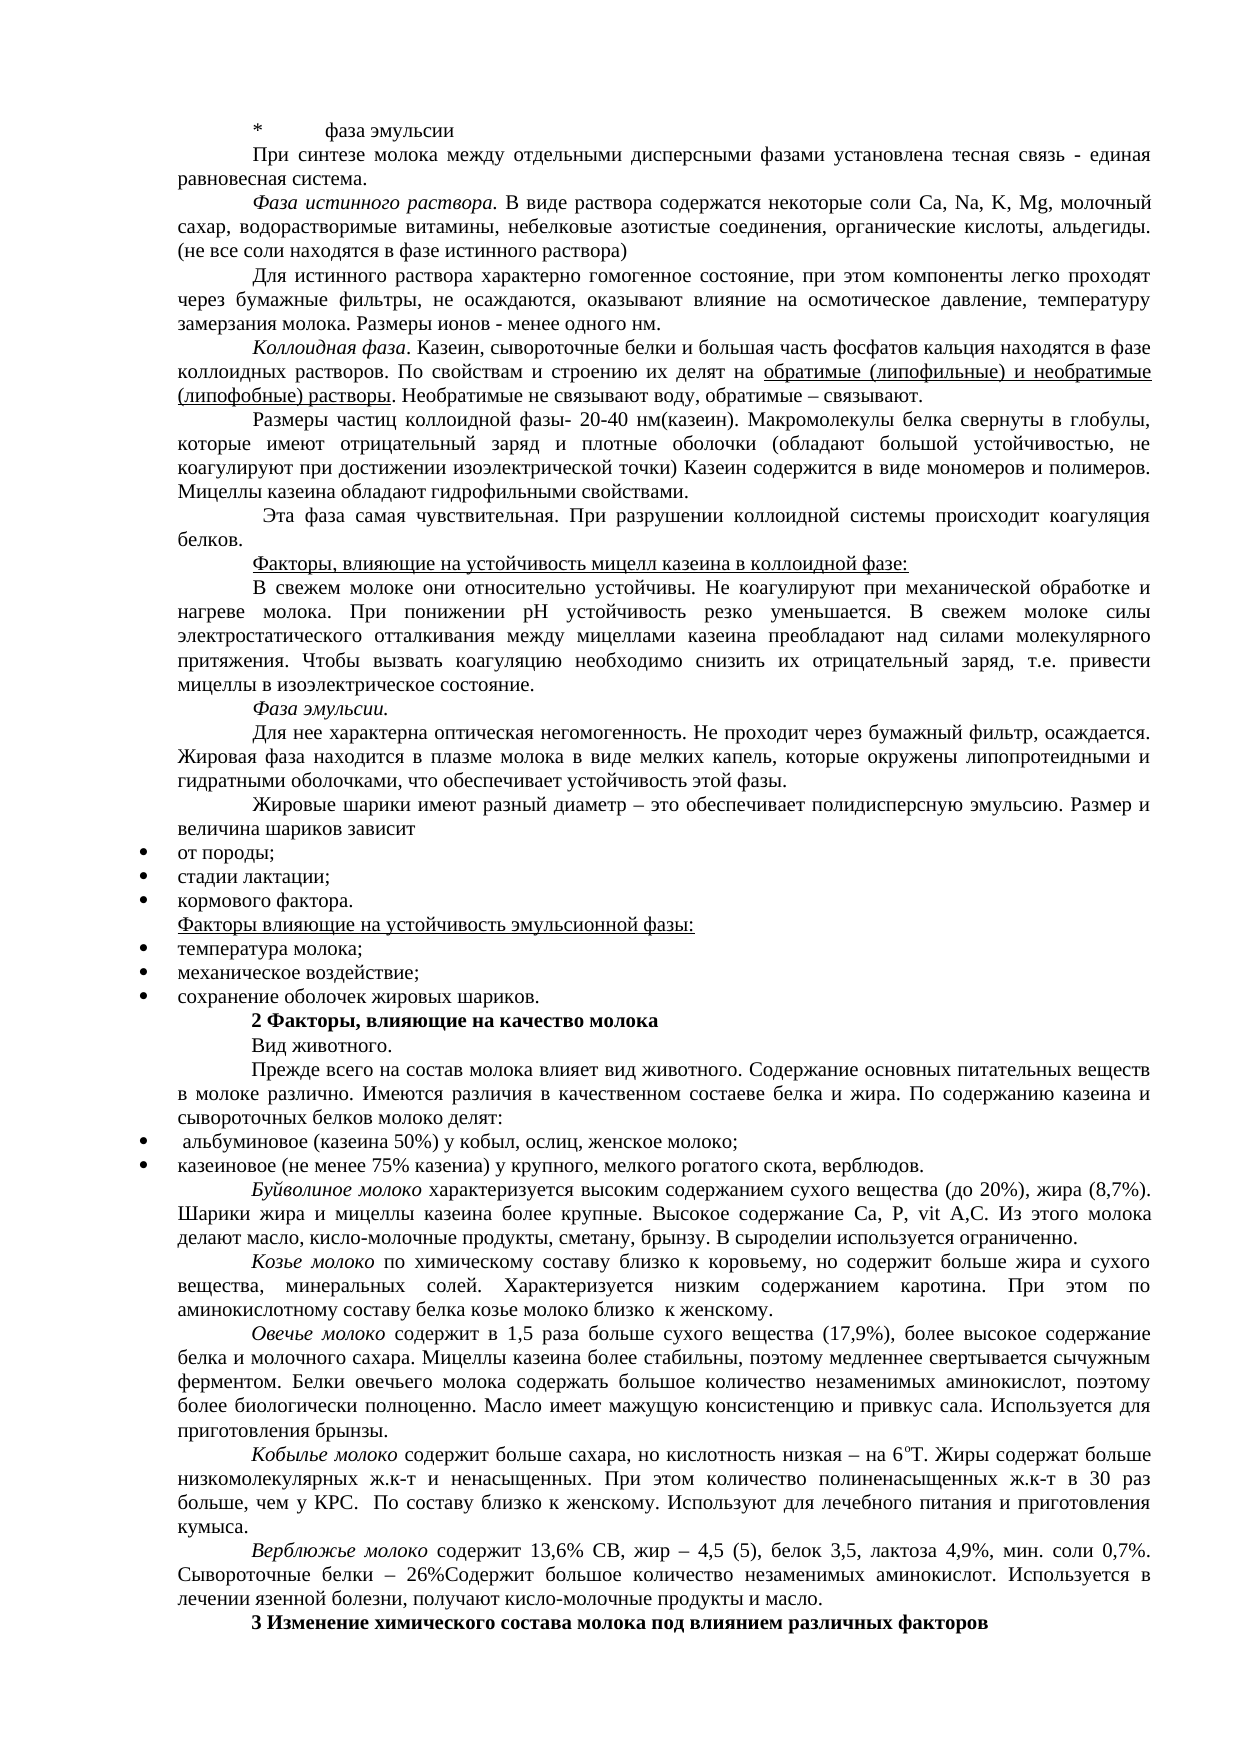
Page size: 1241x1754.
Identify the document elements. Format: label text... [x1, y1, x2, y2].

text Буйволиное молоко характеризуется высоким содержанием сухого вещества (до 20%), жира (8,7%). Шарики жира и мицеллы казеина более крупные. Высокое содержание Ca, P, vit A,C. Из этого молока делают масло, кисло-молочные продукты, сметану, брынзу. В сыроделии используется ограниченно. [177, 1177, 1152, 1249]
list механическое воздействие; [140, 960, 1152, 984]
text 3 Изменение химического состава молока под влиянием различных факторов [177, 1610, 1152, 1634]
text Коллоидная фаза. Казеин, сывороточные белки и большая часть фосфатов кальция находятся в фазе коллоидных растворов. По свойствам и строению их делят на обратимые (липофильные) и необратимые (липофобные) растворы. Необратимые не связывают воду, обратимые – связывают. [177, 335, 1152, 407]
text Для истинного раствора характерно гомогенное состояние, при этом компоненты легко проходят через бумажные фильтры, не осаждаются, оказывают влияние на осмотическое давление, температуру замерзания молока. Размеры ионов - менее одного нм. [177, 262, 1152, 335]
list казеиновое (не менее 75% казениа) у крупного, мелкого рогатого скота, верблюдов. [140, 1153, 1152, 1177]
text Факторы влияющие на устойчивость эмульсионной фазы: [177, 912, 1152, 936]
text В свежем молоке они относительно устойчивы. Не коагулируют при механической обработке и нагреве молока. При понижении рН устойчивость резко уменьшается. В свежем молоке силы электростатического отталкивания между мицеллами казеина преобладают над силами молекулярного притяжения. Чтобы вызвать коагуляцию необходимо снизить их отрицательный заряд, т.е. привести мицеллы в изоэлектрическое состояние. [177, 575, 1152, 696]
list стадии лактации; [140, 864, 1152, 888]
text Фаза эмульсии. [177, 696, 1152, 720]
list температура молока; [140, 936, 1152, 960]
text Факторы, влияющие на устойчивость мицелл казеина в коллоидной фазе: [177, 551, 1152, 575]
text Вид животного. [177, 1032, 1152, 1057]
list от породы; [140, 840, 1152, 864]
text Верблюжье молоко содержит 13,6% СВ, жир – 4,5 (5), белок 3,5, лактоза 4,9%, мин. соли 0,7%. Сывороточные белки – 26%Содержит большое количество незаменимых аминокислот. Используется в лечении язенной болезни, получают кисло-молочные продукты и масло. [177, 1538, 1152, 1610]
text Прежде всего на состав молока влияет вид животного. Содержание основных питательных веществ в молоке различно. Имеются различия в качественном состаеве белка и жира. По содержанию казеина и сывороточных белков молоко делят: [177, 1057, 1152, 1129]
text Жировые шарики имеют разный диаметр – это обеспечивает полидисперсную эмульсию. Размер и величина шариков зависит [177, 792, 1152, 840]
text Овечье молоко содержит в 1,5 раза больше сухого вещества (17,9%), более высокое содержание белка и молочного сахара. Мицеллы казеина более стабильны, поэтому медленнее свертывается сычужным ферментом. Белки овечьего молока содержать большое количество незаменимых аминокислот, поэтому более биологически полноценно. Масло имеет мажущую консистенцию и привкус сала. Используется для приготовления брынзы. [177, 1321, 1152, 1442]
text 2 Факторы, влияющие на качество молока [177, 1008, 1152, 1032]
text Кобылье молоко содержит больше сахара, но кислотность низкая – на 6оТ. Жиры содержат больше низкомолекулярных ж.к-т и ненасыщенных. При этом количество полиненасыщенных ж.к-т в 30 раз больше, чем у КРС. По составу близко к женскому. Используют для лечебного питания и приготовления кумыса. [177, 1442, 1152, 1538]
list сохранение оболочек жировых шариков. [140, 984, 1152, 1008]
list альбуминовое (казеина 50%) у кобыл, ослиц, женское молоко; [140, 1129, 1152, 1153]
text При синтезе молока между отдельными дисперсными фазами установлена тесная связь - единая равновесная система. [177, 142, 1152, 190]
text Эта фаза самая чувствительная. При разрушении коллоидной системы происходит коагуляция белков. [177, 503, 1152, 551]
list кормового фактора. [140, 888, 1152, 912]
text Размеры частиц коллоидной фазы- 20-40 нм(казеин). Макромолекулы белка свернуты в глобулы, которые имеют отрицательный заряд и плотные оболочки (обладают большой устойчивостью, не коагулируют при достижении изоэлектрической точки) Казеин содержится в виде мономеров и полимеров. Мицеллы казеина обладают гидрофильными свойствами. [177, 407, 1152, 503]
text Козье молоко по химическому составу близко к коровьему, но содержит больше жира и сухого вещества, минеральных солей. Характеризуется низким содержанием каротина. При этом по аминокислотному составу белка козье молоко близко к женскому. [177, 1249, 1152, 1321]
text Фаза истинного раствора. В виде раствора содержатся некоторые соли Ca, Na, K, Mg, молочный сахар, водорастворимые витамины, небелковые азотистые соединения, органические кислоты, альдегиды. (не все соли находятся в фазе истинного раствора) [177, 190, 1152, 262]
list фаза эмульсии [177, 118, 1152, 142]
text Для нее характерна оптическая негомогенность. Не проходит через бумажный фильтр, осаждается. Жировая фаза находится в плазме молока в виде мелких капель, которые окружены липопротеидными и гидратными оболочками, что обеспечивает устойчивость этой фазы. [177, 720, 1152, 792]
